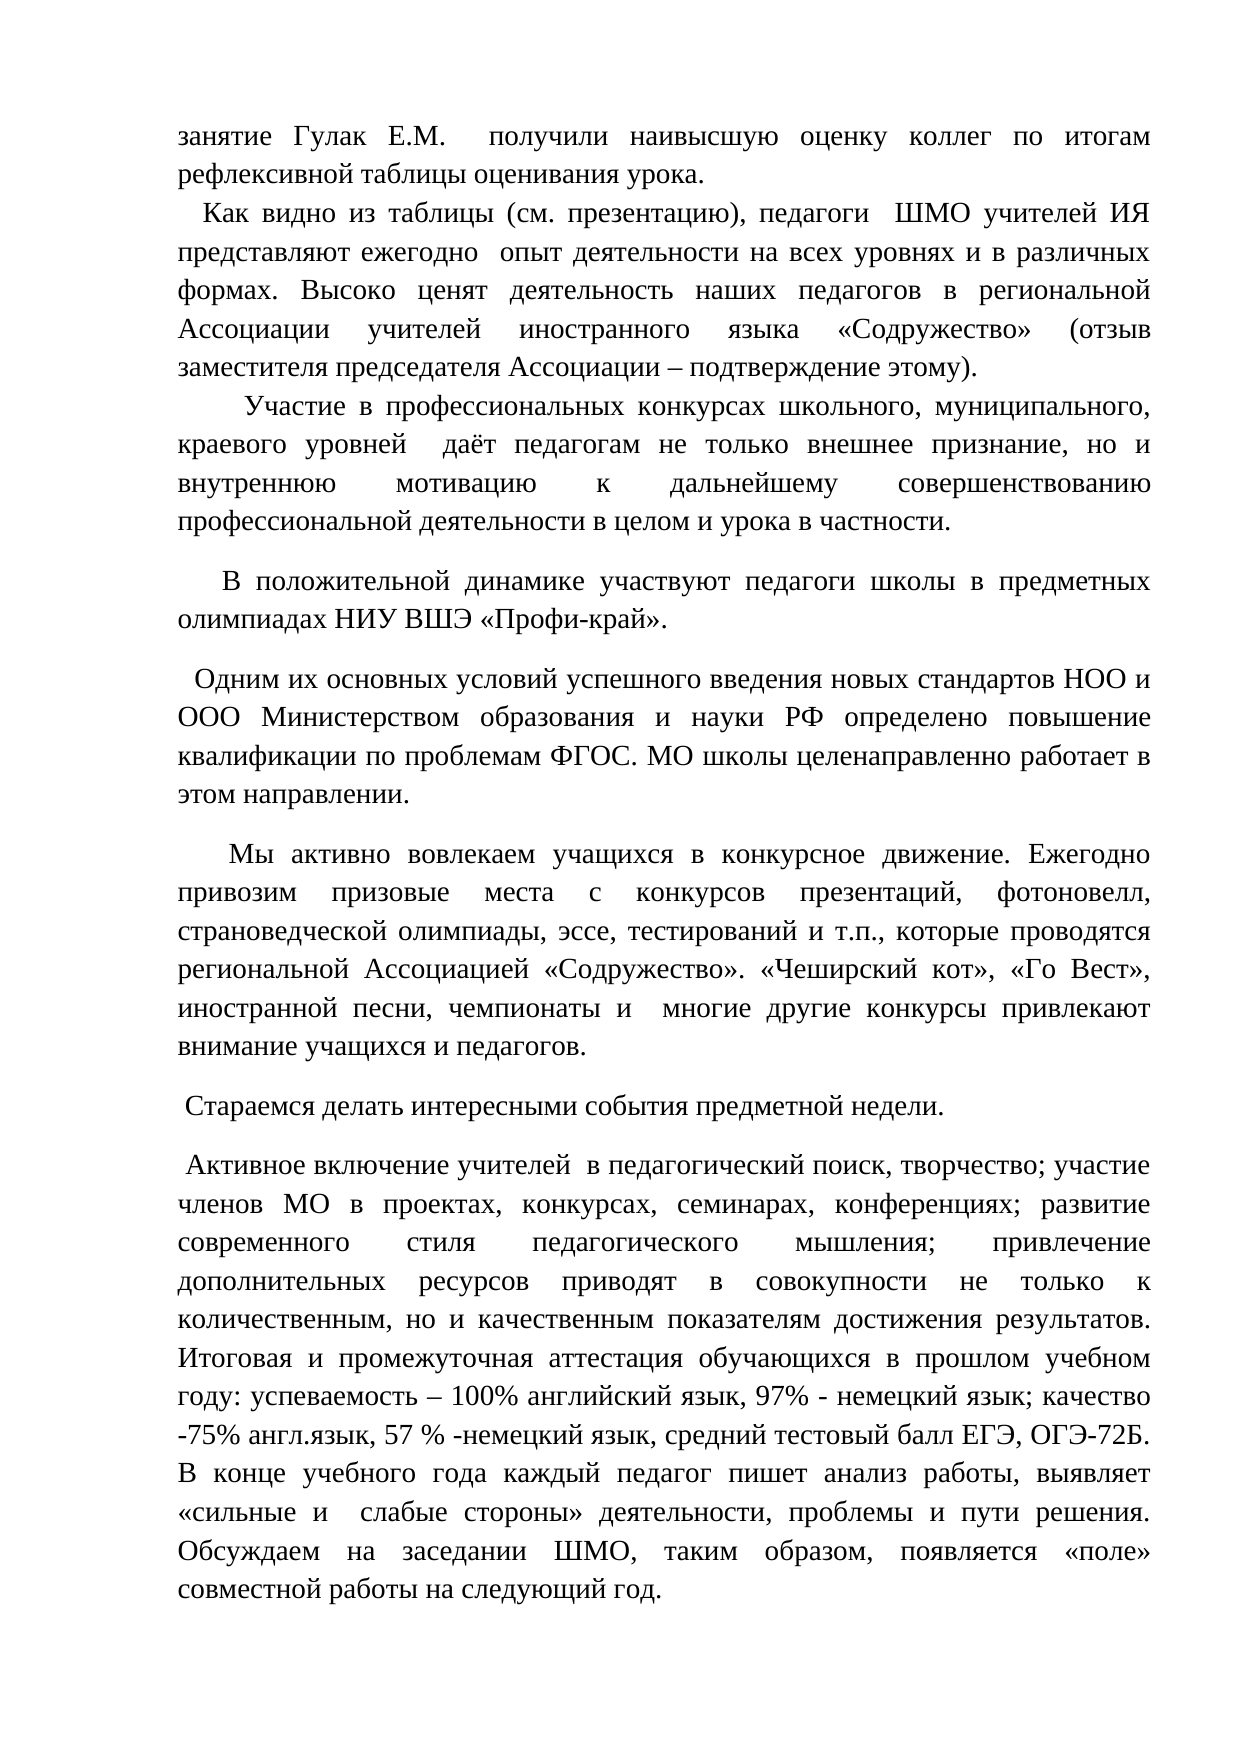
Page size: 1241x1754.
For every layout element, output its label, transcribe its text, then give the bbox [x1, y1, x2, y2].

text Одним их основных условий успешного введения новых стандартов НОО и ООО Министерством образования и науки РФ определено повышение квалификации по проблемам ФГОС. МО школы целенаправленно работает в этом направлении. [177, 661, 1152, 810]
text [177, 118, 1152, 190]
text В положительной динамике участвуют педагоги школы в предметных олимпиадах НИУ ВШЭ «Профи-край». [177, 563, 1152, 635]
text Участие в профессиональных конкурсах школьного, муниципального, краевого уровней даёт педагогам не только внешнее признание, но и внутреннюю мотивацию к дальнейшему совершенствованию профессиональной деятельности в целом и урока в частности. [177, 388, 1152, 537]
text Стараемся делать интересными события предметной недели. [177, 1088, 1152, 1121]
text Активное включение учителей в педагогический поиск, творчество; участие членов МО в проектах, конкурсах, семинарах, конференциях; развитие современного стиля педагогического мышления; привлечение дополнительных ресурсов приводят в совокупности не только к количественным, но и качественным показателям достижения результатов. Итоговая и промежуточная аттестация обучающихся в прошлом учебном году: успеваемость – 100% английский язык, 97% - немецкий язык; качество -75% англ.язык, 57 % -немецкий язык, средний тестовый балл ЕГЭ, ОГЭ-72Б. В конце учебного года каждый педагог пишет анализ работы, выявляет «сильные и слабые стороны» деятельности, проблемы и пути решения. Обсуждаем на заседании ШМО, таким образом, появляется «поле» совместной работы на следующий год. [177, 1147, 1152, 1605]
text Мы активно вовлекаем учащихся в конкурсное движение. Ежегодно привозим призовые места с конкурсов презентаций, фотоновелл, страноведческой олимпиады, эссе, тестирований и т.п., которые проводятся региональной Ассоциацией «Содружество». «Чеширский кот», «Го Вест», иностранной песни, чемпионаты и многие другие конкурсы привлекают внимание учащихся и педагогов. [177, 836, 1152, 1062]
text Как видно из таблицы (см. презентацию), педагоги ШМО учителей ИЯ представляют ежегодно опыт деятельности на всех уровнях и в различных формах. Высоко ценят деятельность наших педагогов в региональной Ассоциации учителей иностранного языка «Содружество» (отзыв заместителя председателя Ассоциации – подтверждение этому). [177, 195, 1152, 383]
